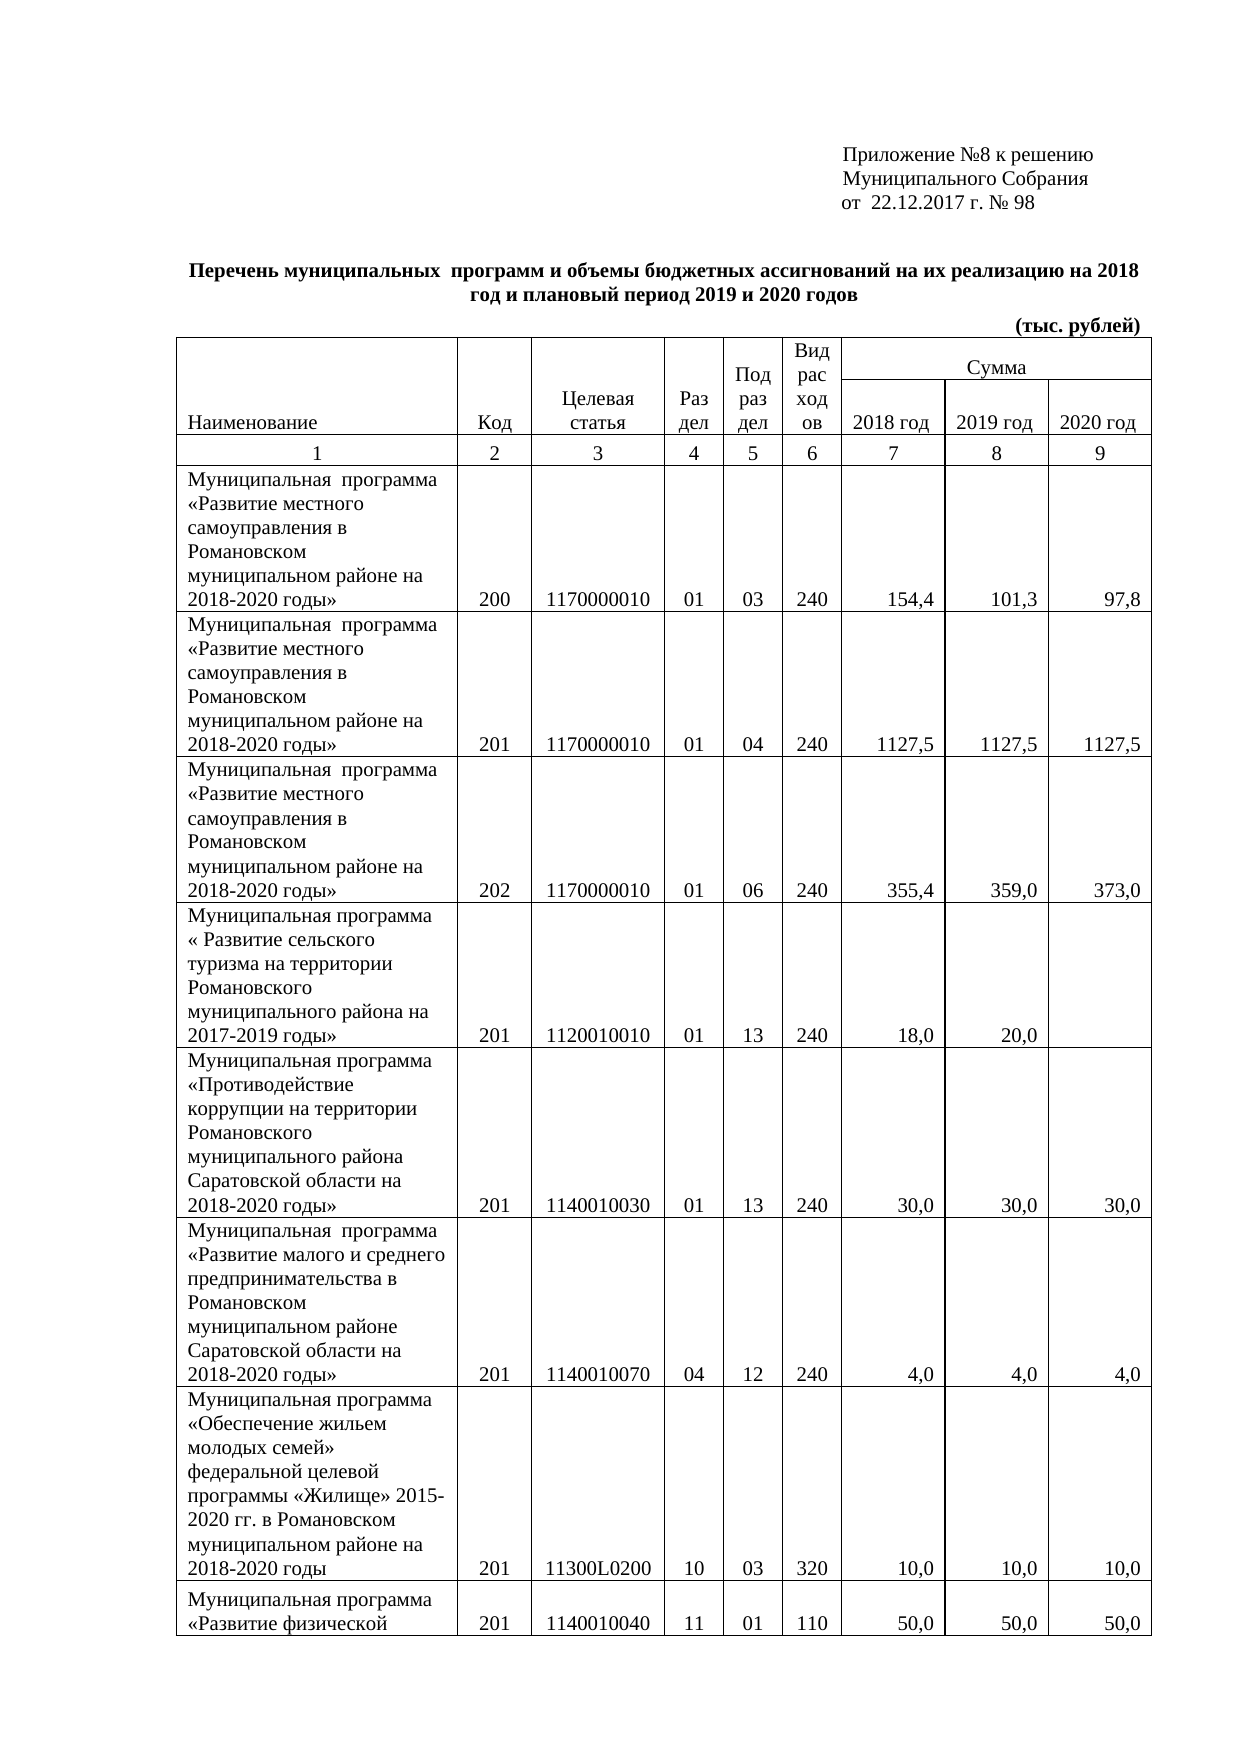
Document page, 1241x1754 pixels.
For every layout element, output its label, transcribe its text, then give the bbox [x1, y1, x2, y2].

table_cell 03 [724, 1387, 782, 1579]
table_cell 50,0 [842, 1581, 944, 1635]
table_cell 1127,5 [842, 612, 944, 756]
table_cell 01 [665, 903, 723, 1047]
table_cell 200 [458, 466, 531, 611]
table_cell 11300L0200 [532, 1387, 664, 1579]
table_cell 30,0 [1049, 1048, 1151, 1217]
table_cell 201 [458, 1581, 531, 1635]
text Приложение №8 к решению [767, 142, 1152, 166]
table_cell 8 [946, 435, 1048, 465]
text от 22.12.2017 г. № 98 [766, 190, 1152, 214]
text Муниципального Собрания [767, 166, 1152, 190]
table_cell 13 [724, 1048, 782, 1217]
table_cell 2018 год [842, 380, 944, 434]
table_cell Целевая статья [532, 338, 664, 434]
table_cell 1140010040 [532, 1581, 664, 1635]
table_cell 97,8 [1049, 466, 1151, 611]
table_cell 1170000010 [532, 757, 664, 902]
table_cell 1120010010 [532, 903, 664, 1047]
table_cell 1170000010 [532, 466, 664, 611]
table_cell 4,0 [1049, 1218, 1151, 1386]
table_cell 50,0 [946, 1581, 1048, 1635]
table_cell 04 [665, 1218, 723, 1386]
table_cell 240 [783, 1048, 841, 1217]
table_cell Муниципальная программа «Развитие местного самоуправления в Романовском муниципальном районе на 2018-2020 годы» [177, 612, 457, 756]
table_cell 2019 год [946, 380, 1048, 434]
table_cell 01 [665, 612, 723, 756]
table_cell Муниципальная программа «Развитие местного самоуправления в Романовском муниципальном районе на 2018-2020 годы» [177, 757, 457, 902]
table_cell 10,0 [1049, 1387, 1151, 1579]
table_cell 1140010070 [532, 1218, 664, 1386]
table_cell 154,4 [842, 466, 944, 611]
table_cell 10,0 [842, 1387, 944, 1579]
table_cell Муниципальная программа «Обеспечение жильем молодых семей» федеральной целевой программы «Жилище» 2015-2020 гг. в Романовском муниципальном районе на 2018-2020 годы [177, 1387, 457, 1579]
table_cell 201 [458, 1387, 531, 1579]
table_cell 11 [665, 1581, 723, 1635]
table_cell Муниципальная программа «Противодействие коррупции на территории Романовского муниципального района Саратовской области на 2018-2020 годы» [177, 1048, 457, 1217]
table_cell 30,0 [946, 1048, 1048, 1217]
table_cell 10,0 [946, 1387, 1048, 1579]
table_cell 18,0 [842, 903, 944, 1047]
table_cell 4,0 [946, 1218, 1048, 1386]
table_cell Муниципальная программа «Развитие малого и среднего предпринимательства в Романовском муниципальном районе Саратовской области на 2018-2020 годы» [177, 1218, 457, 1386]
table_header Перечень муниципальных программ и объемы бюджетных ассигнований на их реализацию на 2018 год и плановый период 2019 и 2020 годов [176, 239, 1152, 306]
table_cell 201 [458, 903, 531, 1047]
table_cell 240 [783, 757, 841, 902]
table_cell 12 [724, 1218, 782, 1386]
table_cell 355,4 [842, 757, 944, 902]
table_cell 20,0 [946, 903, 1048, 1047]
table_cell 30,0 [842, 1048, 944, 1217]
table_cell 6 [783, 435, 841, 465]
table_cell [177, 1581, 457, 1635]
table_cell 50,0 [1049, 1581, 1151, 1635]
table_cell Код [458, 338, 531, 434]
table_cell 202 [458, 757, 531, 902]
table_cell 1127,5 [1049, 612, 1151, 756]
table_cell 7 [842, 435, 944, 465]
table_cell [1049, 903, 1151, 1047]
table_cell 110 [783, 1581, 841, 1635]
table_cell 10 [665, 1387, 723, 1579]
table_cell 1 [177, 435, 457, 465]
table_cell 01 [724, 1581, 782, 1635]
table_cell 1170000010 [532, 612, 664, 756]
table_cell 06 [724, 757, 782, 902]
table_cell 01 [665, 466, 723, 611]
table_cell 3 [532, 435, 664, 465]
table_cell (тыс. рублей) [176, 306, 1152, 337]
table_cell 201 [458, 1048, 531, 1217]
table_cell 320 [783, 1387, 841, 1579]
table_cell 01 [665, 1048, 723, 1217]
table_cell 101,3 [946, 466, 1048, 611]
table_cell 240 [783, 466, 841, 611]
table_cell 04 [724, 612, 782, 756]
table_cell 201 [458, 612, 531, 756]
table_cell 359,0 [946, 757, 1048, 902]
table_cell 1140010030 [532, 1048, 664, 1217]
table_cell 9 [1049, 435, 1151, 465]
table_cell 4 [665, 435, 723, 465]
table_cell 01 [665, 757, 723, 902]
table_cell 1127,5 [946, 612, 1048, 756]
table_cell 03 [724, 466, 782, 611]
table_cell 240 [783, 1218, 841, 1386]
table_cell Сумма [842, 338, 1151, 379]
table_cell Муниципальная программа « Развитие сельского туризма на территории Романовского муниципального района на 2017-2019 годы» [177, 903, 457, 1047]
table_cell 240 [783, 612, 841, 756]
table_cell Вид расходов [783, 338, 841, 434]
table_cell 5 [724, 435, 782, 465]
table_cell Наименование [177, 338, 457, 434]
table_cell 373,0 [1049, 757, 1151, 902]
table_cell 240 [783, 903, 841, 1047]
table_cell 2 [458, 435, 531, 465]
table_cell 4,0 [842, 1218, 944, 1386]
table_cell Подраздел [724, 338, 782, 434]
table_cell 201 [458, 1218, 531, 1386]
table_cell 13 [724, 903, 782, 1047]
table_cell 2020 год [1049, 380, 1151, 434]
table_cell Муниципальная программа «Развитие местного самоуправления в Романовском муниципальном районе на 2018-2020 годы» [177, 466, 457, 611]
table_cell Раздел [665, 338, 723, 434]
